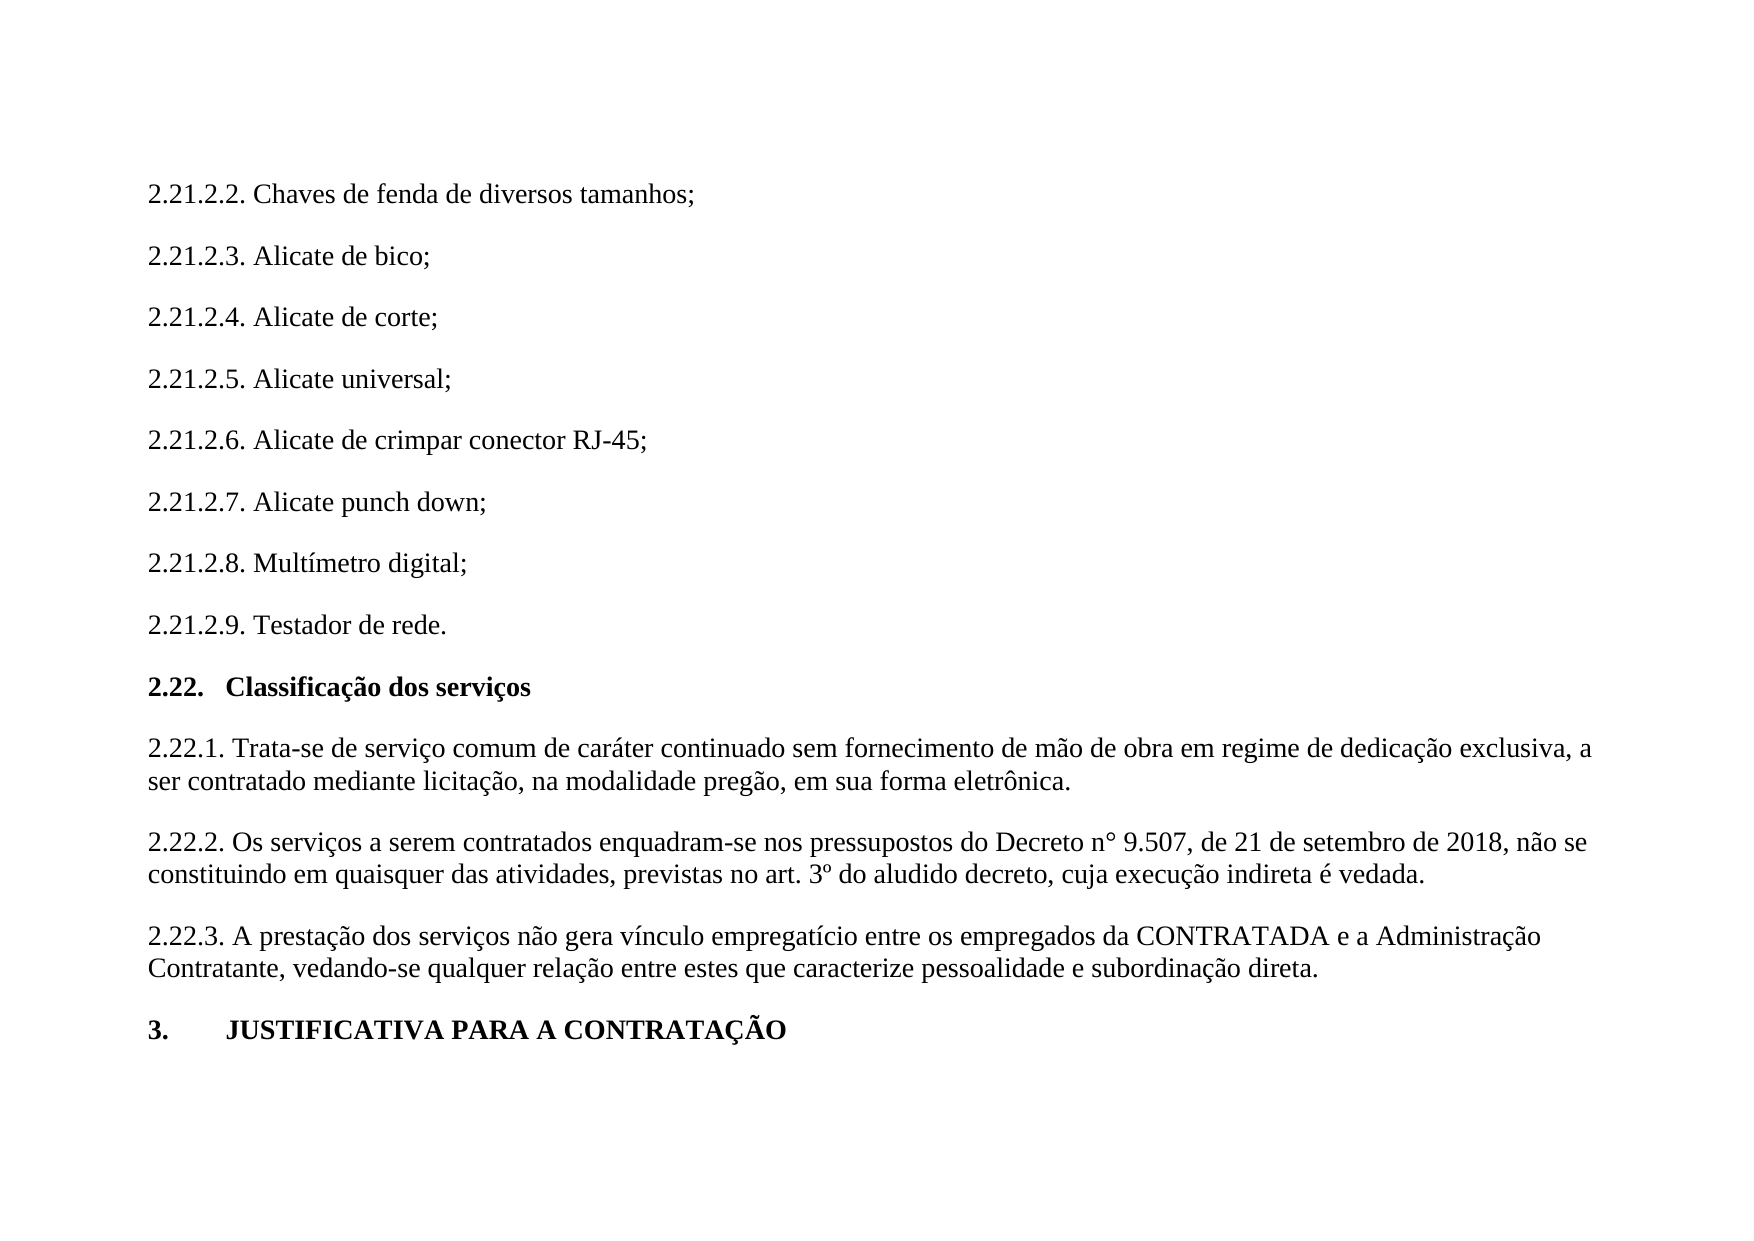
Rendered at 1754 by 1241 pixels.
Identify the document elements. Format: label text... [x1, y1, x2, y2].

text 2.21.2.2. Chaves de fenda de diversos tamanhos; [148, 177, 1606, 209]
text 2.22.2. Os serviços a serem contratados enquadram-se nos pressupostos do Decreto n° 9.507, de 21 de setembro de 2018, não se constituindo em quaisquer das atividades, previstas no art. 3º do aludido decreto, cuja execução indireta é vedada. [148, 825, 1606, 890]
text 2.21.2.8. Multímetro digital; [148, 547, 1606, 579]
text 2.21.2.6. Alicate de crimpar conector RJ-45; [148, 423, 1606, 456]
text 2.21.2.7. Alicate punch down; [148, 485, 1606, 517]
text 2.22. Classificação dos serviços [148, 670, 1606, 702]
text 3. JUSTIFICATIVA PARA A CONTRATAÇÃO [148, 1013, 1606, 1046]
text 2.22.3. A prestação dos serviços não gera vínculo empregatício entre os empregados da CONTRATADA e a Administração Contratante, vedando-se qualquer relação entre estes que caracterize pessoalidade e subordinação direta. [148, 919, 1606, 984]
text 2.21.2.3. Alicate de bico; [148, 239, 1606, 271]
text 2.21.2.9. Testador de rede. [148, 608, 1606, 641]
text 2.21.2.4. Alicate de corte; [148, 300, 1606, 333]
text 2.21.2.5. Alicate universal; [148, 362, 1606, 394]
text 2.22.1. Trata-se de serviço comum de caráter continuado sem fornecimento de mão de obra em regime de dedicação exclusiva, a ser contratado mediante licitação, na modalidade pregão, em sua forma eletrônica. [148, 731, 1606, 796]
